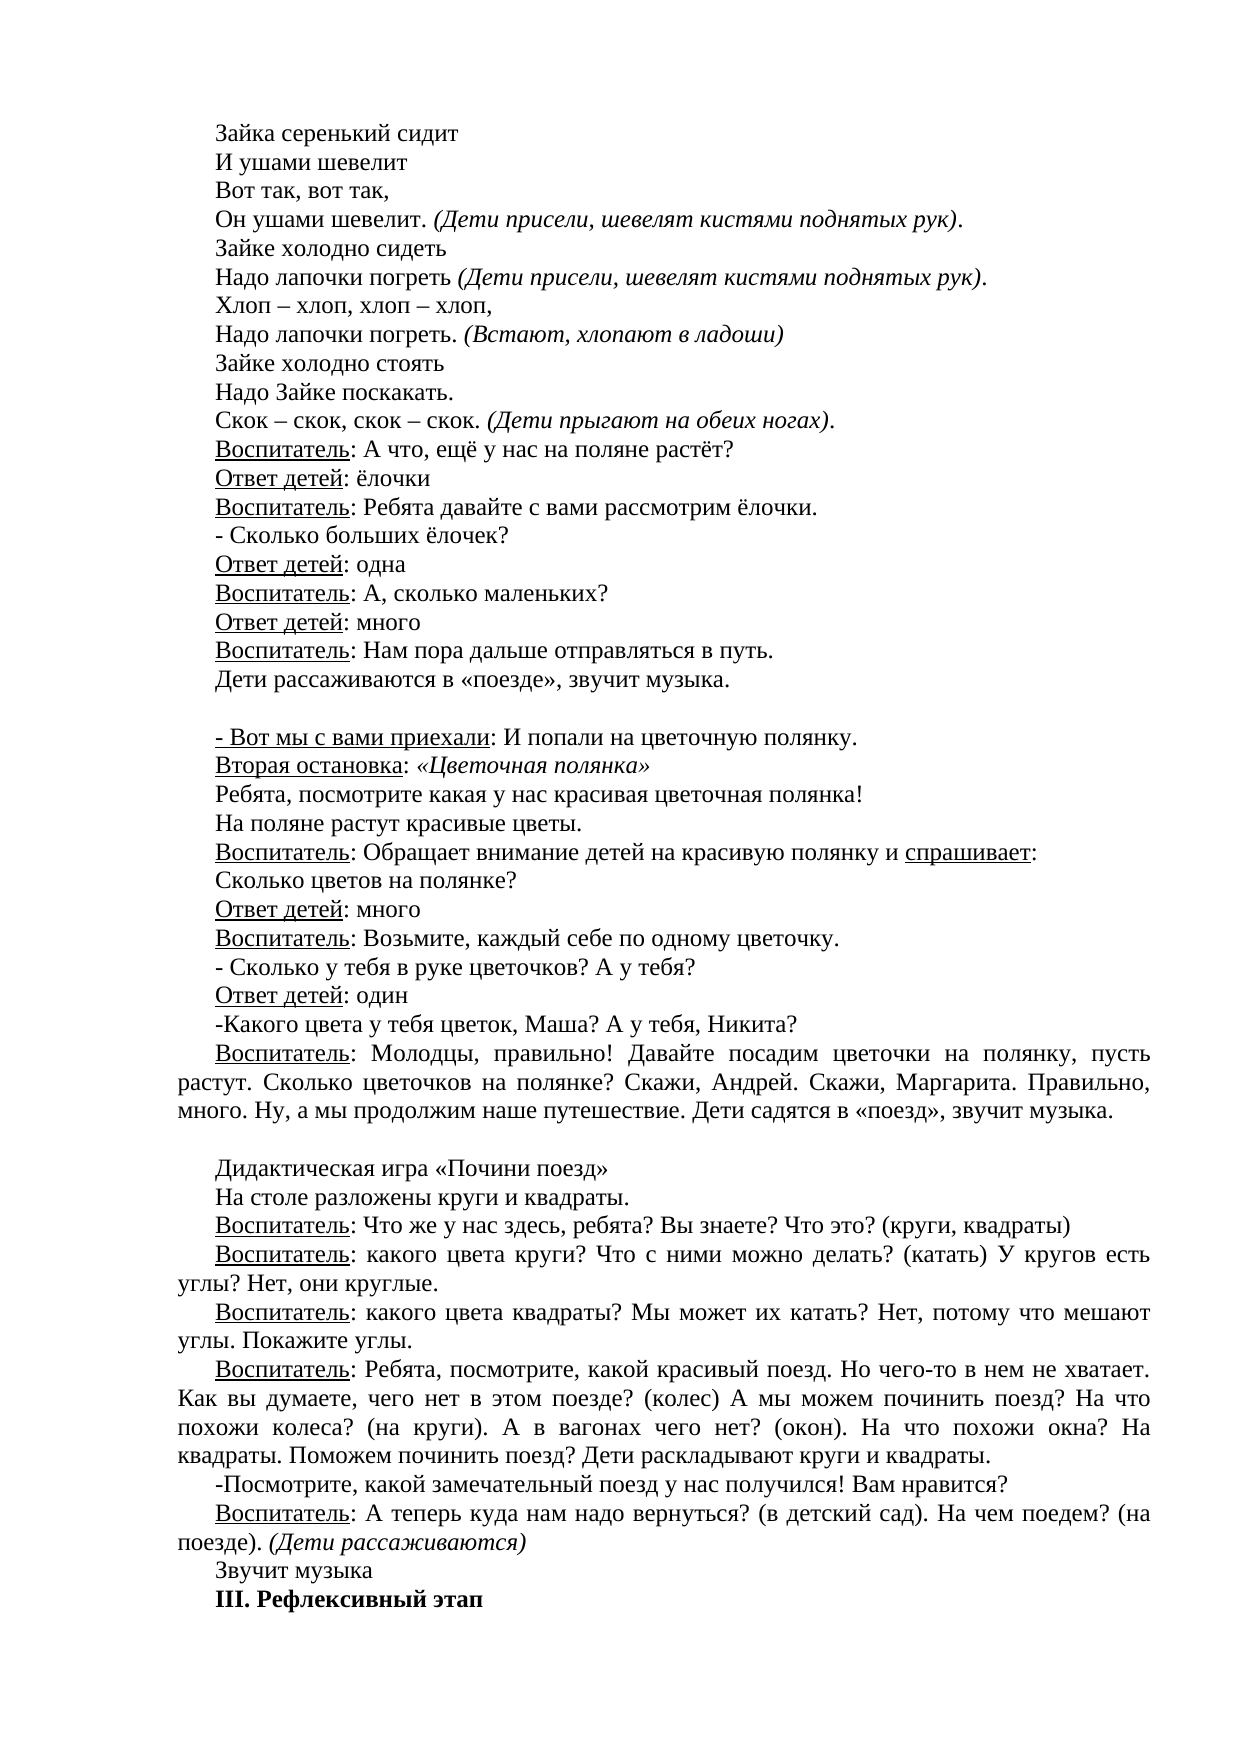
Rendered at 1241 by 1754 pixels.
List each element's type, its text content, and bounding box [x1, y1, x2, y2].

text На столе разложены круги и квадраты. [177, 1182, 1152, 1211]
text Сколько цветов на полянке? [177, 866, 1152, 894]
text Хлоп – хлоп, хлоп – хлоп, [177, 291, 1152, 319]
text Воспитатель: Молодцы, правильно! Давайте посадим цветочки на полянку, пусть растут. Сколько цветочков на полянке? Скажи, Андрей. Скажи, Маргарита. Правильно, много. Ну, а мы продолжим наше путешествие. Дети садятся в «поезд», звучит музыка. [177, 1038, 1152, 1124]
text Вторая остановка: «Цветочная полянка» [177, 751, 1152, 779]
text Ребята, посмотрите какая у нас красивая цветочная полянка! [177, 779, 1152, 808]
text Воспитатель: Возьмите, каждый себе по одному цветочку. [177, 923, 1152, 952]
text Дети рассаживаются в «поезде», звучит музыка. [177, 664, 1152, 693]
text Надо лапочки погреть (Дети присели, шевелят кистями поднятых рук). [177, 262, 1152, 291]
text Ответ детей: много [177, 894, 1152, 923]
text На поляне растут красивые цветы. [177, 808, 1152, 837]
text Надо Зайке поскакать. [177, 377, 1152, 406]
text Воспитатель: Ребята давайте с вами рассмотрим ёлочки. [177, 492, 1152, 521]
text - Сколько у тебя в руке цветочков? А у тебя? [177, 952, 1152, 981]
text Ответ детей: одна [177, 549, 1152, 578]
text Воспитатель: какого цвета квадраты? Мы может их катать? Нет, потому что мешают углы. Покажите углы. [177, 1297, 1152, 1354]
text Воспитатель: Что же у нас здесь, ребята? Вы знаете? Что это? (круги, квадраты) [177, 1211, 1152, 1239]
text Дидактическая игра «Почини поезд» [177, 1153, 1152, 1182]
text Звучит музыка [177, 1556, 1152, 1584]
text Ответ детей: один [177, 981, 1152, 1009]
text Воспитатель: Обращает внимание детей на красивую полянку и спрашивает: [177, 837, 1152, 866]
text Воспитатель: Нам пора дальше отправляться в путь. [177, 636, 1152, 664]
text Ответ детей: ёлочки [177, 463, 1152, 492]
text Надо лапочки погреть. (Встают, хлопают в ладоши) [177, 319, 1152, 348]
text III. Рефлексивный этап [177, 1584, 1152, 1613]
text Воспитатель: А что, ещё у нас на поляне растёт? [177, 434, 1152, 463]
text Скок – скок, скок – скок. (Дети прыгают на обеих ногах). [177, 406, 1152, 434]
text Зайка серенький сидит [177, 118, 1152, 147]
text - Сколько больших ёлочек? [177, 521, 1152, 549]
text Воспитатель: какого цвета круги? Что с ними можно делать? (катать) У кругов есть углы? Нет, они круглые. [177, 1239, 1152, 1297]
text И ушами шевелит [177, 147, 1152, 176]
text Он ушами шевелит. (Дети присели, шевелят кистями поднятых рук). [177, 204, 1152, 233]
text Воспитатель: А теперь куда нам надо вернуться? (в детский сад). На чем поедем? (на поезде). (Дети рассаживаются) [177, 1498, 1152, 1556]
text Зайке холодно сидеть [177, 233, 1152, 262]
text Ответ детей: много [177, 607, 1152, 636]
text -Какого цвета у тебя цветок, Маша? А у тебя, Никита? [177, 1009, 1152, 1038]
text Воспитатель: Ребята, посмотрите, какой красивый поезд. Но чего-то в нем не хватает. Как вы думаете, чего нет в этом поезде? (колес) А мы можем починить поезд? На что похожи колеса? (на круги). А в вагонах чего нет? (окон). На что похожи окна? На квадраты. Поможем починить поезд? Дети раскладывают круги и квадраты. [177, 1354, 1152, 1469]
text Вот так, вот так, [177, 176, 1152, 204]
text Воспитатель: А, сколько маленьких? [177, 578, 1152, 607]
text Зайке холодно стоять [177, 348, 1152, 377]
text -Посмотрите, какой замечательный поезд у нас получился! Вам нравится? [177, 1469, 1152, 1498]
text - Вот мы с вами приехали: И попали на цветочную полянку. [177, 722, 1152, 751]
